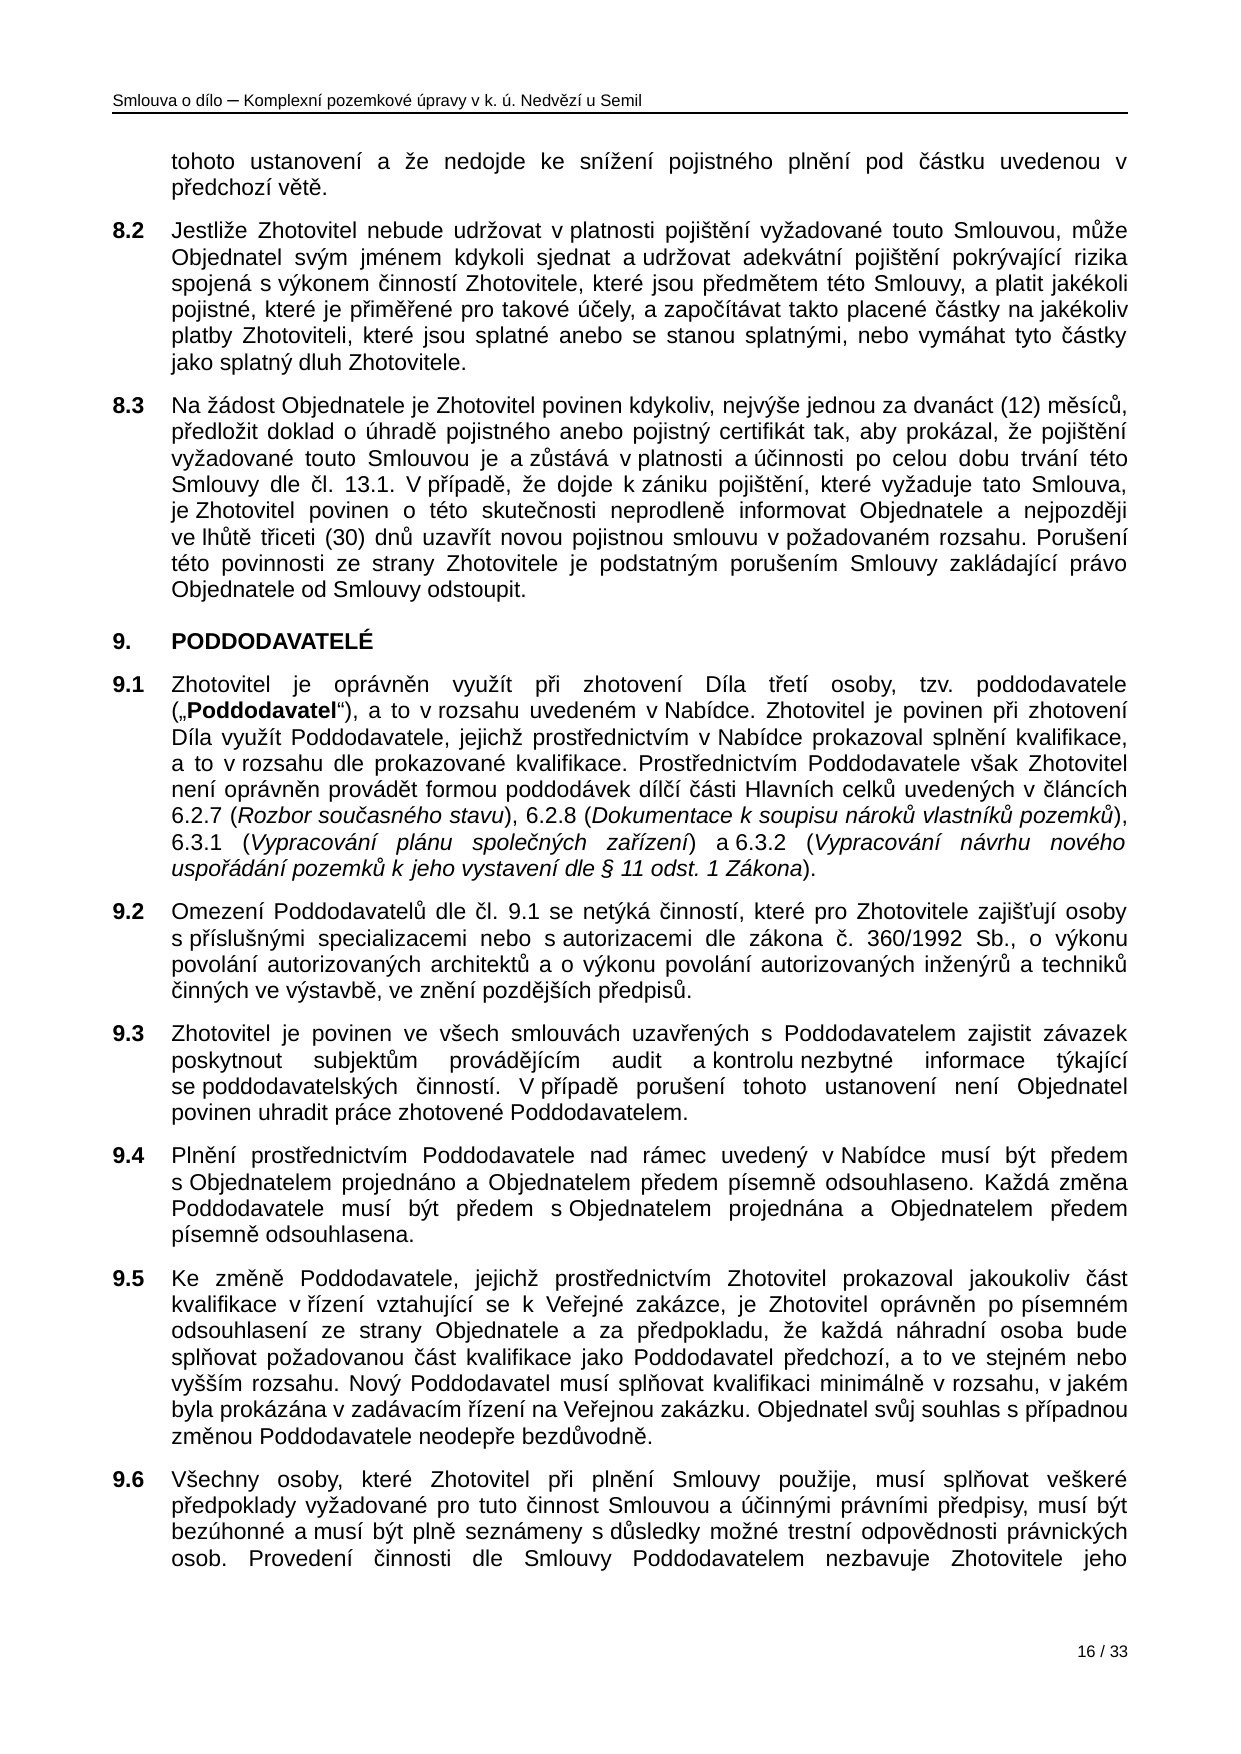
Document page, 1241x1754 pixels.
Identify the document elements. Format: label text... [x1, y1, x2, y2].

text Poddodavatelé [112, 628, 1128, 654]
text Na žádost Objednatele je Zhotovitel povinen kdykoliv, nejvýše jednou za dvanáct (12) měsíců, předložit doklad o úhradě pojistného anebo pojistný certifikát tak, aby prokázal, že pojištění vyžadované touto Smlouvou je a zůstává v platnosti a účinnosti po celou dobu trvání této Smlouvy dle čl. 13.1. V případě, že dojde k zániku pojištění, které vyžaduje tato Smlouva, je Zhotovitel povinen o této skutečnosti neprodleně informovat Objednatele a nejpozději ve lhůtě třiceti (30) dnů uzavřít novou pojistnou smlouvu v požadovaném rozsahu. Porušení této povinnosti ze strany Zhotovitele je podstatným porušením Smlouvy zakládající právo Objednatele od Smlouvy odstoupit. [112, 392, 1128, 603]
text Ke změně Poddodavatele, jejichž prostřednictvím Zhotovitel prokazoval jakoukoliv část kvalifikace v řízení vztahující se k Veřejné zakázce, je Zhotovitel oprávněn po písemném odsouhlasení ze strany Objednatele a za předpokladu, že každá náhradní osoba bude splňovat požadovanou část kvalifikace jako Poddodavatel předchozí, a to ve stejném nebo vyšším rozsahu. Nový Poddodavatel musí splňovat kvalifikaci minimálně v rozsahu, v jakém byla prokázána v zadávacím řízení na Veřejnou zakázku. Objednatel svůj souhlas s případnou změnou Poddodavatele neodepře bezdůvodně. [112, 1264, 1128, 1449]
text Zhotovitel je oprávněn využít při zhotovení Díla třetí osoby, tzv. poddodavatele („Poddodavatel“), a to v rozsahu uvedeném v Nabídce. Zhotovitel je povinen při zhotovení Díla využít Poddodavatele, jejichž prostřednictvím v Nabídce prokazoval splnění kvalifikace, a to v rozsahu dle prokazované kvalifikace. Prostřednictvím Poddodavatele však Zhotovitel není oprávněn provádět formou poddodávek dílčí části Hlavních celků uvedených v článcích 6.2.7 (Rozbor současného stavu), 6.2.8 (Dokumentace k soupisu nároků vlastníků pozemků), 6.3.1 (Vypracování plánu společných zařízení) a 6.3.2 (Vypracování návrhu nového uspořádání pozemků k jeho vystavení dle § 11 odst. 1 Zákona). [112, 671, 1128, 882]
text Jestliže Zhotovitel nebude udržovat v platnosti pojištění vyžadované touto Smlouvou, může Objednatel svým jménem kdykoli sjednat a udržovat adekvátní pojištění pokrývající rizika spojená s výkonem činností Zhotovitele, které jsou předmětem této Smlouvy, a platit jakékoli pojistné, které je přiměřené pro takové účely, a započítávat takto placené částky na jakékoliv platby Zhotoviteli, které jsou splatné anebo se stanou splatnými, nebo vymáhat tyto částky jako splatný dluh Zhotovitele. [112, 217, 1128, 375]
text Omezení Poddodavatelů dle čl. 9.1 se netýká činností, které pro Zhotovitele zajišťují osoby s příslušnými specializacemi nebo s autorizacemi dle zákona č. 360/1992 Sb., o výkonu povolání autorizovaných architektů a o výkonu povolání autorizovaných inženýrů a techniků činných ve výstavbě, ve znění pozdějších předpisů. [112, 898, 1128, 1004]
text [112, 1466, 1128, 1571]
text Plnění prostřednictvím Poddodavatele nad rámec uvedený v Nabídce musí být předem s Objednatelem projednáno a Objednatelem předem písemně odsouhlaseno. Každá změna Poddodavatele musí být předem s Objednatelem projednána a Objednatelem předem písemně odsouhlasena. [112, 1142, 1128, 1248]
text Zhotovitel je povinen ve všech smlouvách uzavřených s Poddodavatelem zajistit závazek poskytnout subjektům provádějícím audit a kontrolu nezbytné informace týkající se poddodavatelských činností. V případě porušení tohoto ustanovení není Objednatel povinen uhradit práce zhotovené Poddodavatelem. [112, 1020, 1128, 1126]
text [112, 148, 1128, 200]
